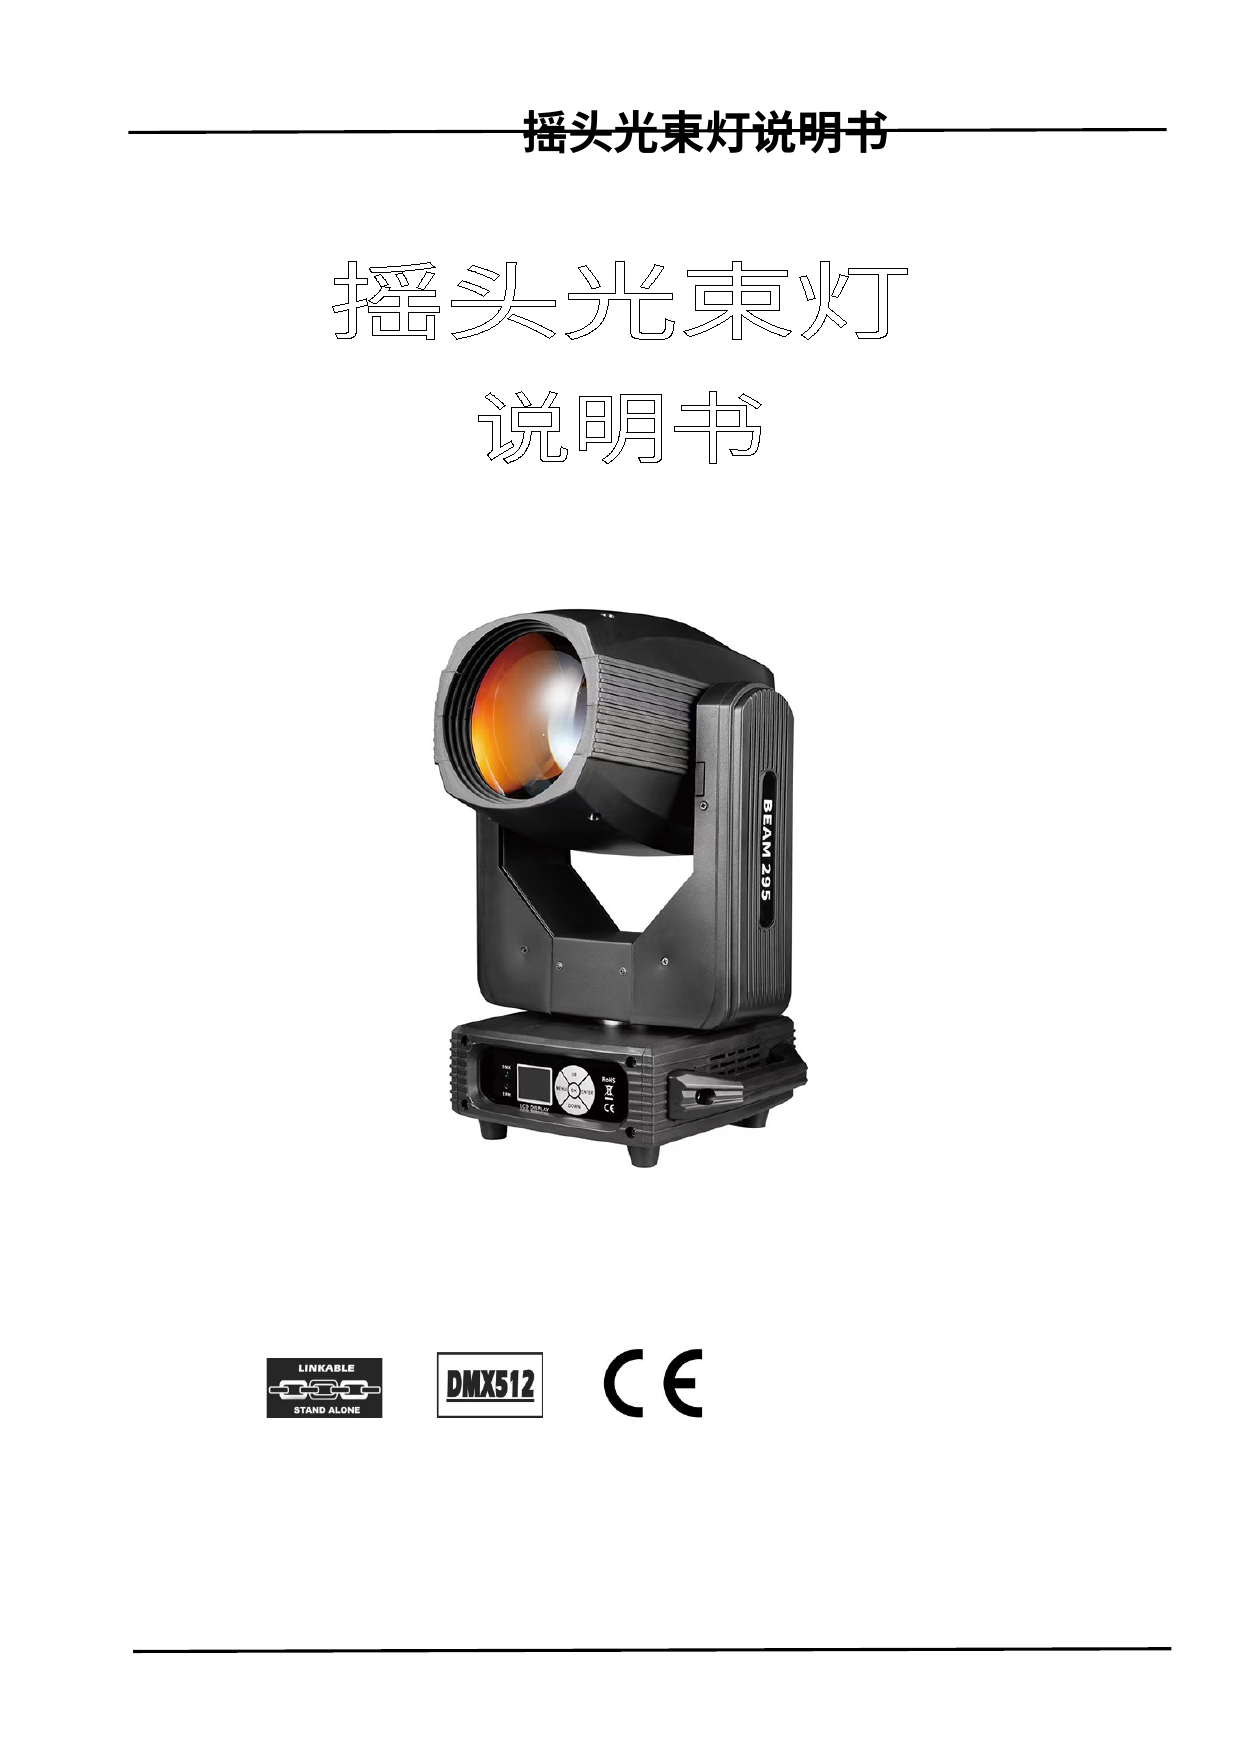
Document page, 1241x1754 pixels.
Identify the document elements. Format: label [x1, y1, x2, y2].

picture [266, 1358, 383, 1418]
picture [602, 1348, 705, 1418]
picture [292, 554, 949, 1211]
picture [436, 1352, 543, 1418]
